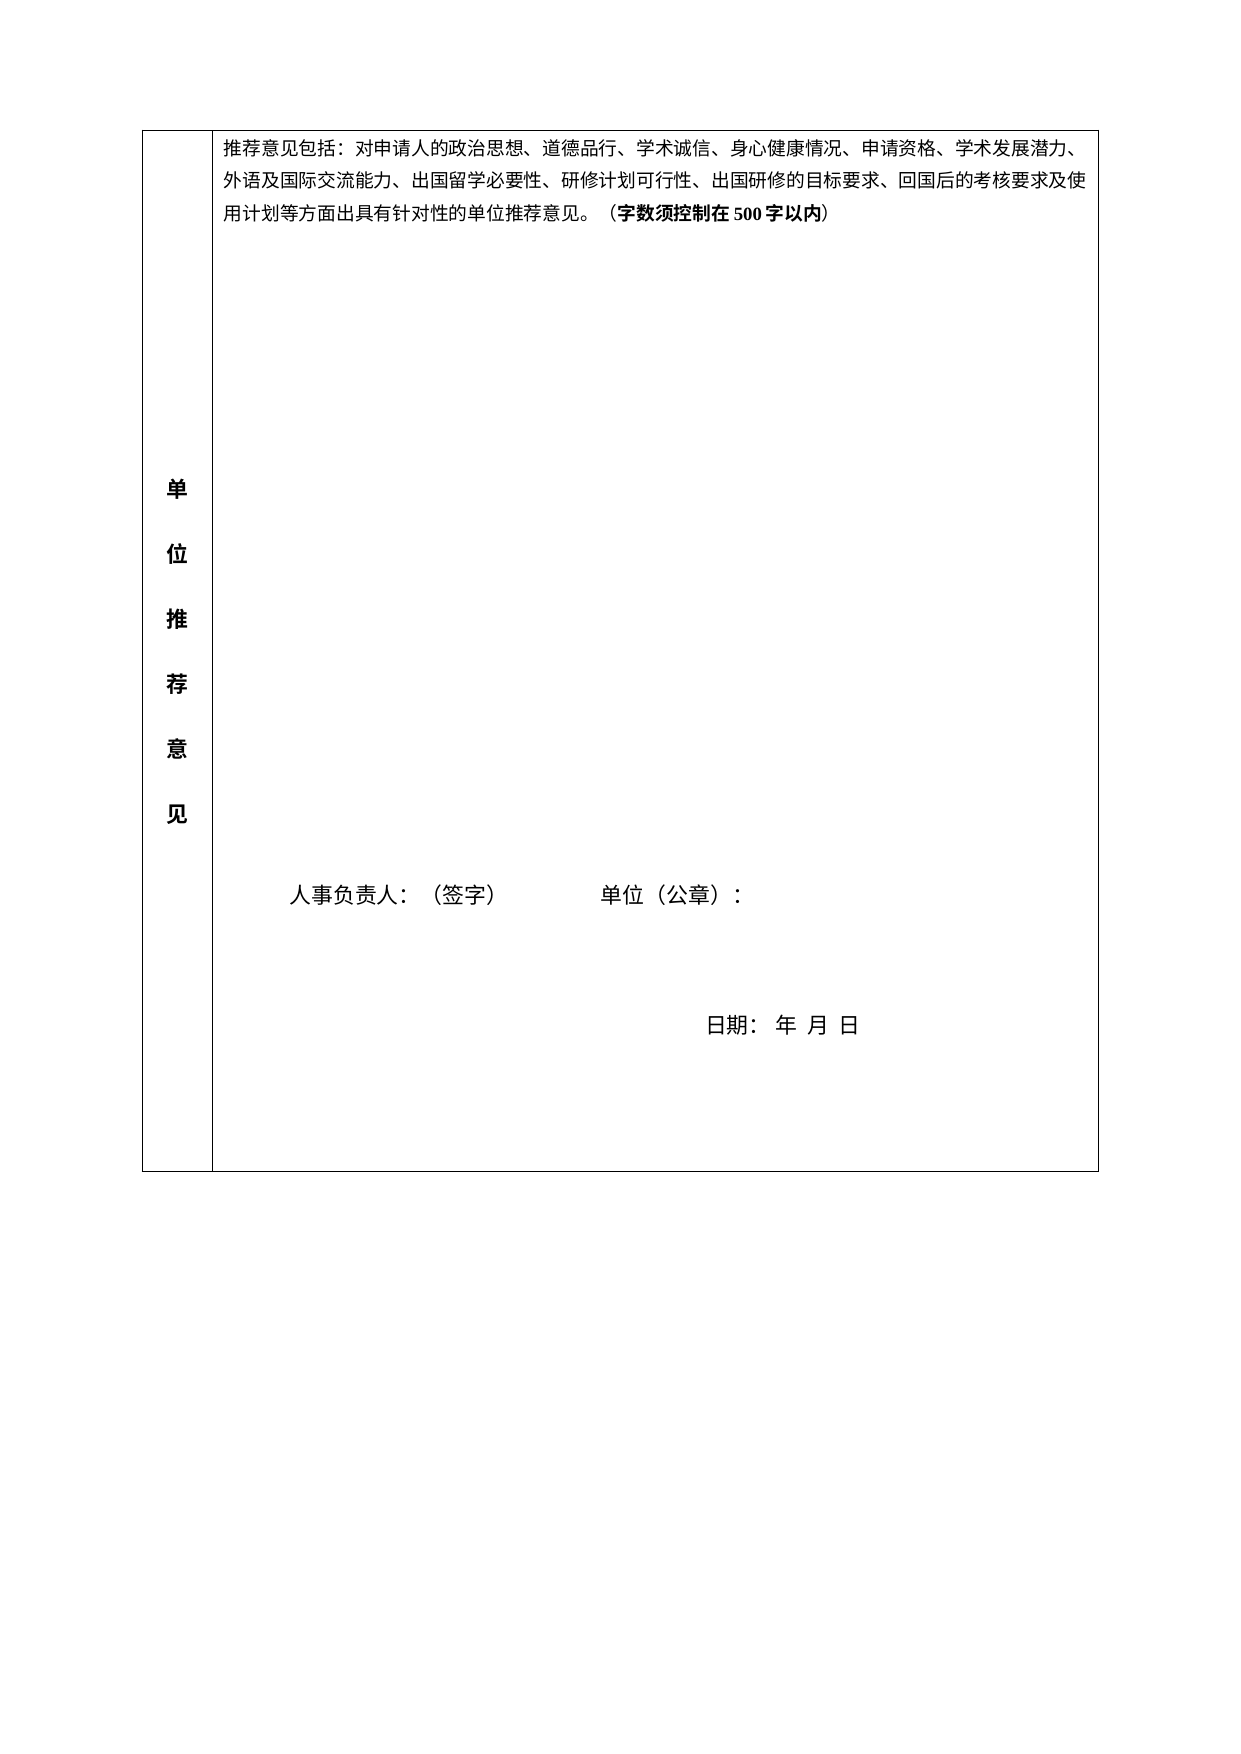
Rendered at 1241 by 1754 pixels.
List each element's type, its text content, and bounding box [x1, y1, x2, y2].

table_cell 推荐意见包括：对申请人的政治思想、道德品行、学术诚信、身心健康情况、申请资格、学术发展潜力、外语及国际交流能力、出国留学必要性、研修计划可行性、出国研修的目标要求、回国后的考核要求及使用计划等方面出具有针对性的单位推荐意见。（字数须控制在500字以内） 人事负责人：（签字） 单位（公章）： 日期： 年 月 日 [213, 131, 1098, 1171]
table_cell 单 位 推 荐 意 见 [143, 131, 212, 1171]
